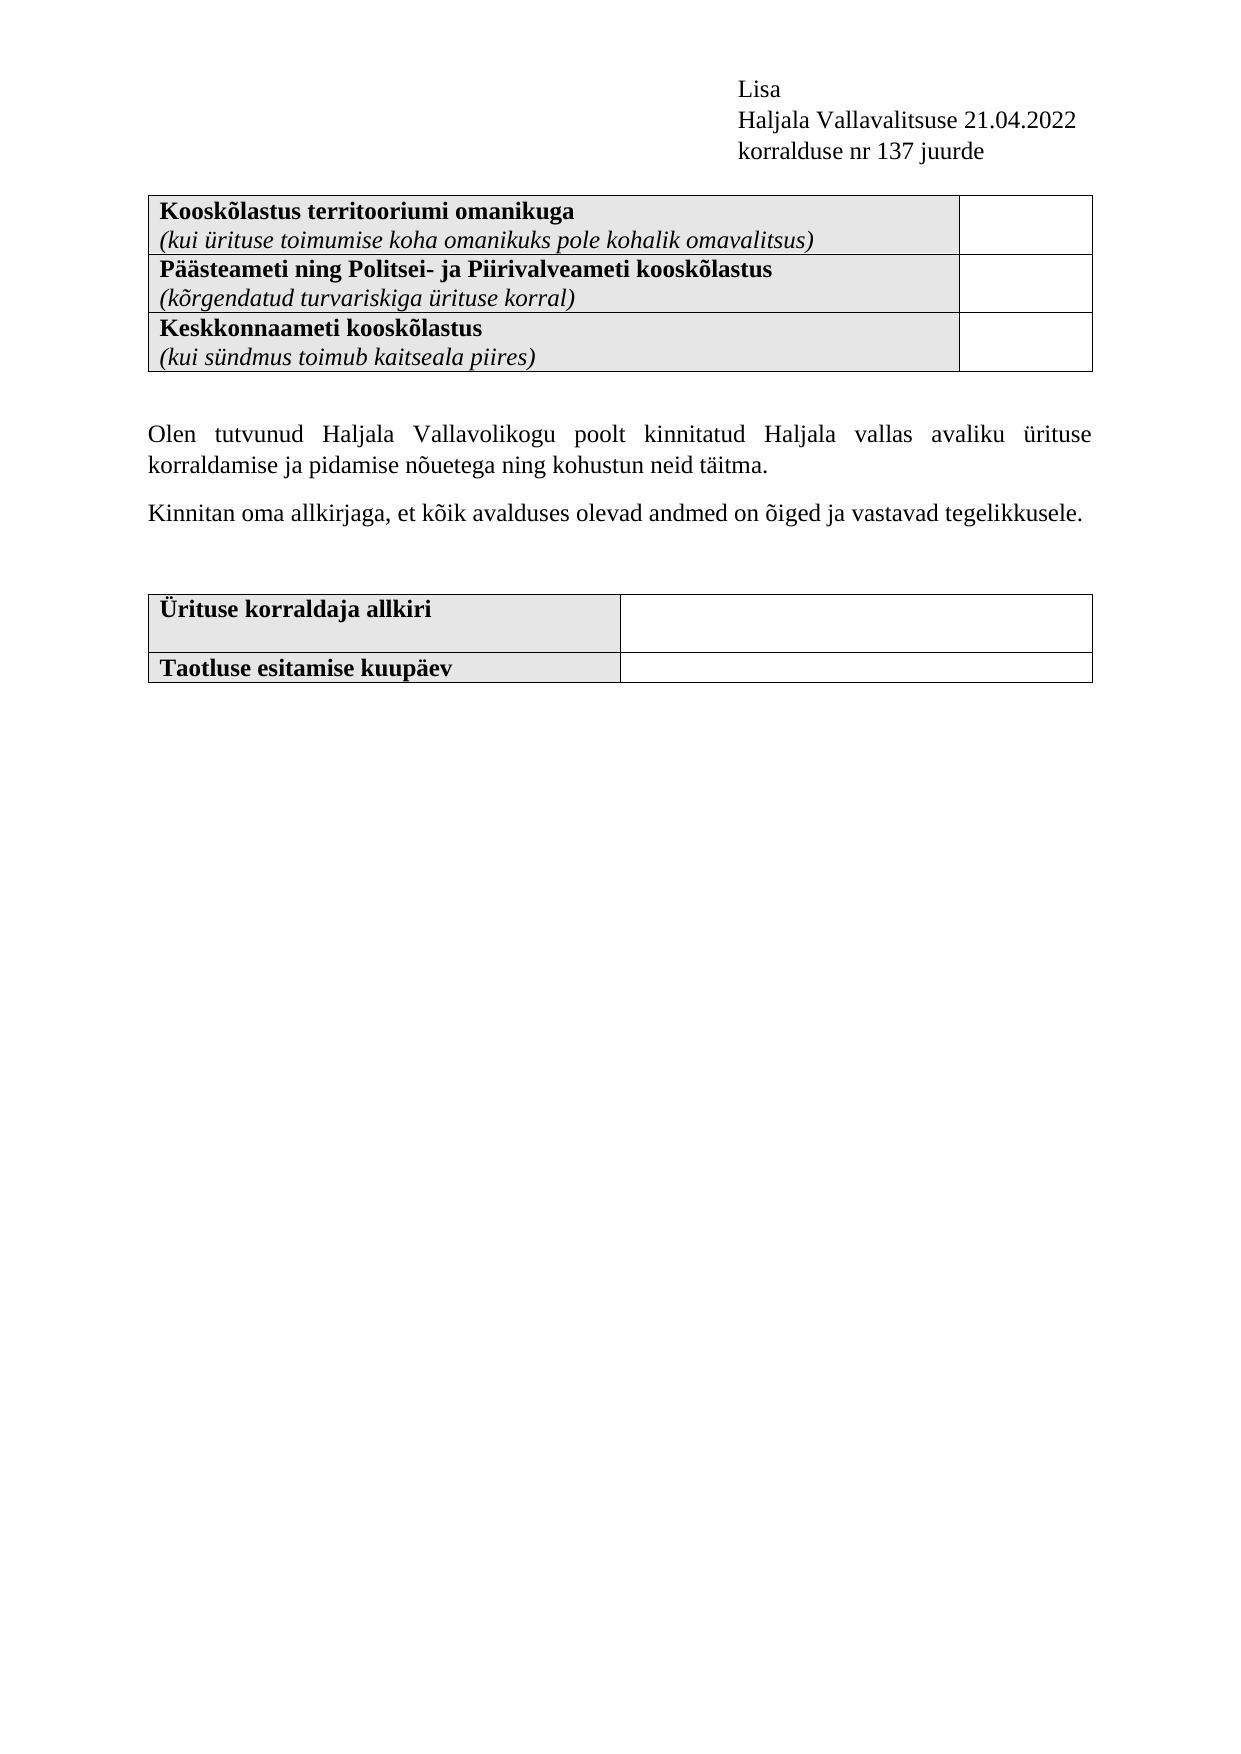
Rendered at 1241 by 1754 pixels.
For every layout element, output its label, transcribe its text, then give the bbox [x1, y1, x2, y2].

table_cell Päästeameti ning Politsei- ja Piirivalveameti kooskõlastus (kõrgendatud turvariskiga ürituse korral) [149, 255, 959, 312]
table_cell [960, 196, 1092, 253]
table_cell [960, 313, 1092, 371]
table_cell Taotluse esitamise kuupäev [149, 653, 620, 682]
table_header [621, 595, 1092, 652]
text Olen tutvunud Haljala Vallavolikogu poolt kinnitatud Haljala vallas avaliku ürituse korraldamise ja pidamise nõuetega ning kohustun neid täitma. [148, 419, 1093, 479]
table_cell Keskkonnaameti kooskõlastus (kui sündmus toimub kaitseala piires) [149, 313, 959, 371]
table_cell Kooskõlastus territooriumi omanikuga (kui ürituse toimumise koha omanikuks pole kohalik omavalitsus) [149, 196, 959, 253]
table_header Ürituse korraldaja allkiri [149, 595, 620, 652]
table_cell [960, 255, 1092, 312]
table_cell [621, 653, 1092, 682]
text Kinnitan oma allkirjaga, et kõik avalduses olevad andmed on õiged ja vastavad tegelikkusele. [148, 498, 1093, 527]
